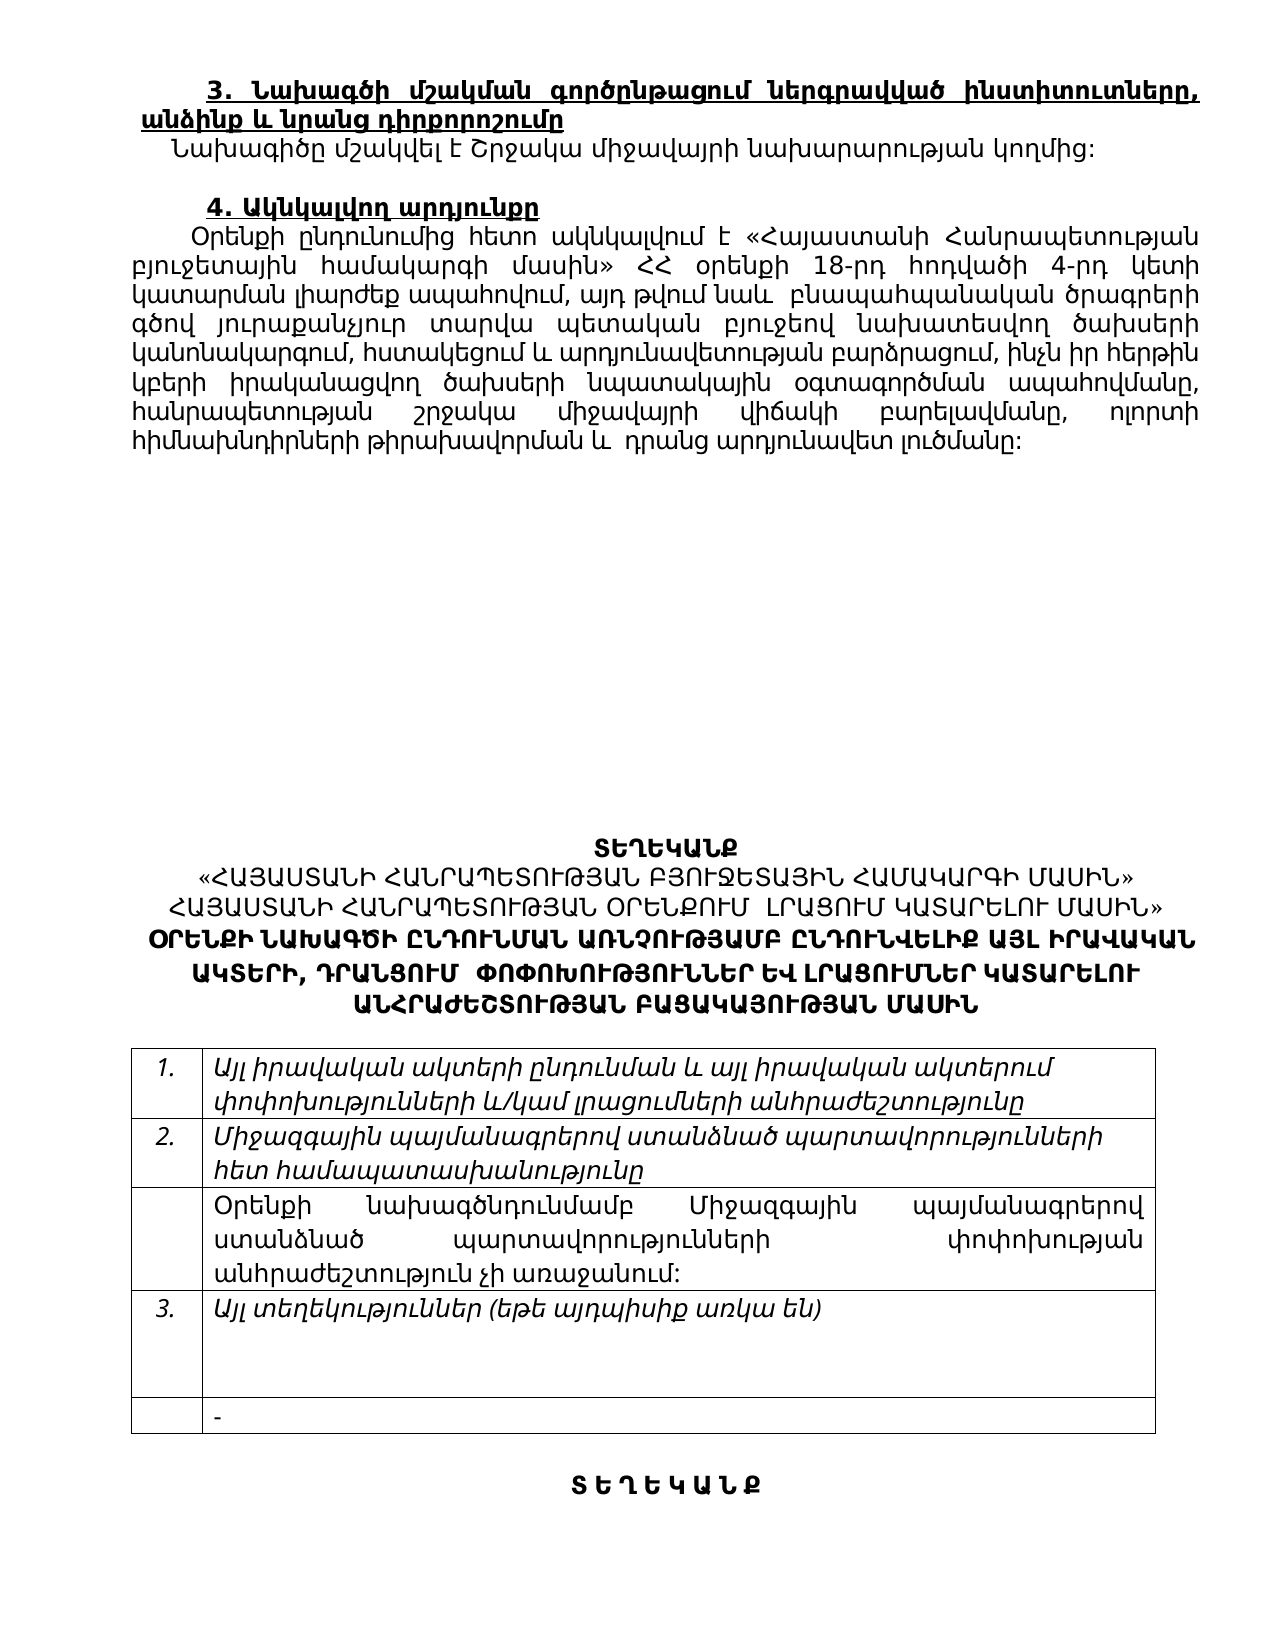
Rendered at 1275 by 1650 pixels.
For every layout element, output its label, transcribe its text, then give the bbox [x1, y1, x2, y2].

text ՕՐԵՆՔԻ ՆԱԽԱԳԾԻ ԸՆԴՈՒՆՄԱՆ ԱՌՆՉՈՒԹՅԱՄԲ ԸՆԴՈՒՆՎԵԼԻՔ ԱՅԼ ԻՐԱՎԱԿԱՆ ԱԿՏԵՐԻ, ԴՐԱՆՑՈՒՄ ՓՈՓՈԽՈՒԹՅՈՒՆՆԵՐ ԵՎ ԼՐԱՑՈՒՄՆԵՐ ԿԱՏԱՐԵԼՈՒ ԱՆՀՐԱԺԵՇՏՈՒԹՅԱՆ ԲԱՑԱԿԱՅՈՒԹՅԱՆ ՄԱՍԻՆ [131, 922, 1200, 1019]
table_cell Այլ տեղեկություններ (եթե այդպիսիք առկա են) [203, 1291, 1155, 1397]
table_header 1. [132, 1049, 202, 1117]
text ՀԱՅԱՍՏԱՆԻ ՀԱՆՐԱՊԵՏՈՒԹՅԱՆ ԲՅՈՒՋԵՏԱՅԻՆ ՀԱՄԱԿԱՐԳԻ ՄԱՍԻՆ ՀԱՅԱՍՏԱՆԻ ՀԱՆՐԱՊԵՏՈՒԹՅԱՆ ՕՐԵՆՔՈՒՄ ԼՐԱՑՈՒՄ ԿԱՏԱՐԵԼՈՒ ՄԱՍԻՆ [131, 863, 1200, 922]
table_cell 3. [132, 1291, 202, 1397]
text 3. Նախագծի մշակման գործընթացում ներգրավված ինստիտուտները, անձինք և նրանց դիրքորոշումը [141, 76, 1200, 134]
table_cell 2. [132, 1119, 202, 1187]
text 4. Ակնկալվող արդյունքը [187, 193, 1200, 222]
table_cell Օրենքի նախագծնդունմամբ Միջազգային պայմանագրերով ստանձնած պարտավորությունների փոփոխության անհրաժեշտություն չի առաջանում: [203, 1188, 1155, 1290]
table_cell [132, 1188, 202, 1290]
table_cell - [203, 1398, 1155, 1432]
text Նախագիծը մշակվել է Շրջակա միջավայրի նախարարության կողմից: [131, 134, 1200, 163]
table_cell [132, 1398, 202, 1432]
text Օրենքի ընդունումից հետո ակնկալվում է «Հայաստանի Հանրապետության բյուջետային համակարգի մասին» ՀՀ օրենքի 18-րդ հոդվածի 4-րդ կետի կատարման լիարժեք ապահովում, այդ թվում նաև բնապահպանական ծրագրերի գծով յուրաքանչյուր տարվա պետական բյուջեով նախատեսվող ծախսերի կանոնակարգում, հստակեցում և արդյունավետության բարձրացում, ինչն իր հերթին կբերի իրականացվող ծախսերի նպատակային օգտագործման ապահովմանը, հանրապետության շրջակա միջավայրի վիճակի բարելավմանը, ոլորտի հիմնախնդիրների թիրախավորման և դրանց արդյունավետ լուծմանը: [131, 222, 1200, 455]
text Տ Ե Ղ Ե Կ Ա Ն Ք [131, 1467, 1200, 1502]
table_header Այլ իրավական ակտերի ընդունման և այլ իրավական ակտերում փոփոխությունների և/կամ լրացումների անհրաժեշտությունը [203, 1049, 1155, 1117]
table_cell Միջազգային պայմանագրերով ստանձնած պարտավորությունների հետ համապատասխանությունը [203, 1119, 1155, 1187]
text ՏԵՂԵԿԱՆՔ [131, 834, 1200, 863]
